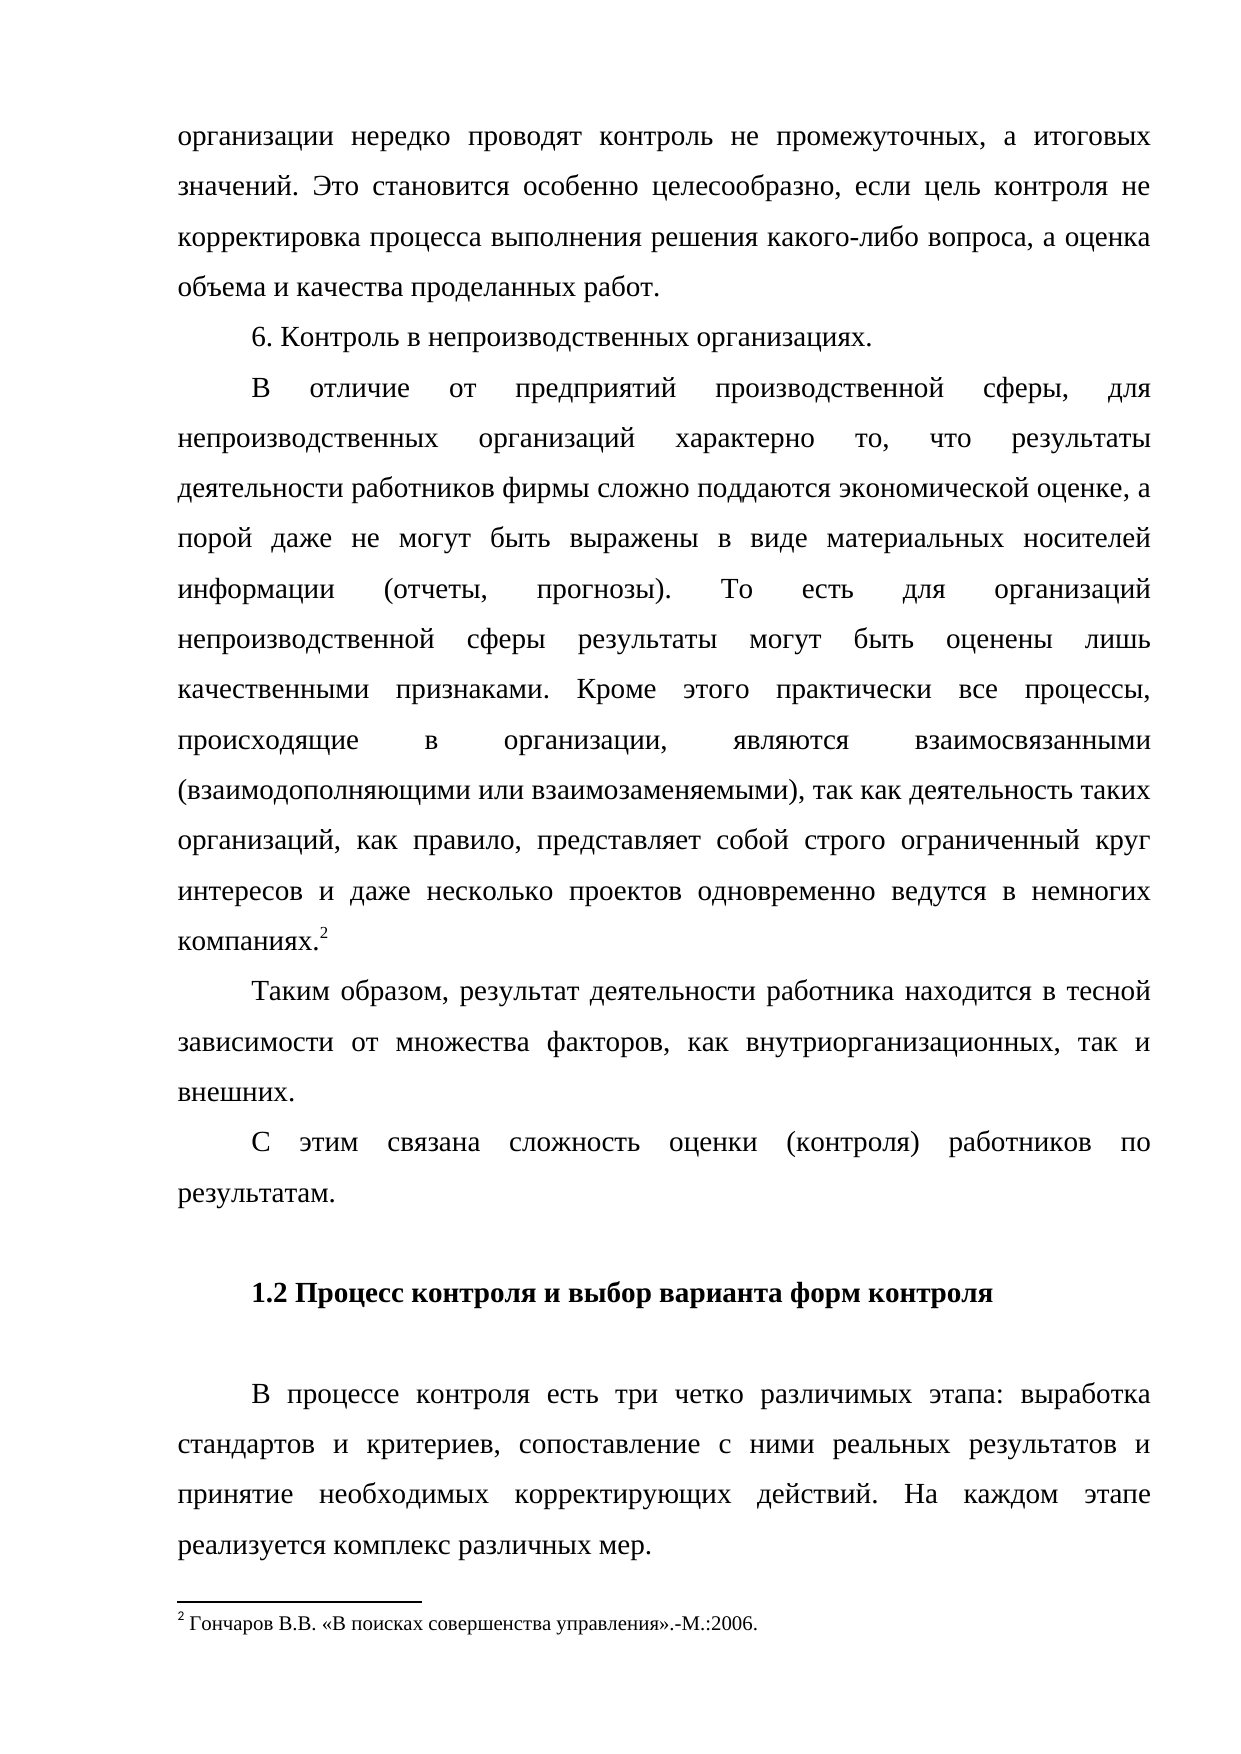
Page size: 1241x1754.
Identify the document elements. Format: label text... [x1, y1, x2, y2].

text 6. Контроль в непроизводственных организациях. [177, 319, 1152, 353]
text В процессе контроля есть три четко различимых этапа: выработка стандартов и критериев, сопоставление с ними реальных результатов и принятие необходимых корректирующих действий. На каждом этапе реализуется комплекс различных мер. [177, 1376, 1152, 1560]
text Таким образом, результат деятельности работника находится в тесной зависимости от множества факторов, как внутриорганизационных, так и внешних. [177, 973, 1152, 1108]
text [177, 118, 1152, 303]
text С этим связана сложность оценки (контроля) работников по результатам. [177, 1124, 1152, 1208]
text В отличие от предприятий производственной сферы, для непроизводственных организаций характерно то, что результаты деятельности работников фирмы сложно поддаются экономической оценке, а порой даже не могут быть выражены в виде материальных носителей информации (отчеты, прогнозы). То есть для организаций непроизводственной сферы результаты могут быть оценены лишь качественными признаками. Кроме этого практически все процессы, происходящие в организации, являются взаимосвязанными (взаимодополняющими или взаимозаменяемыми), так как деятельность таких организаций, как правило, представляет собой строго ограниченный круг интересов и даже несколько проектов одновременно ведутся в немногих компаниях. [177, 370, 1152, 957]
subtitle 1.2 Процесс контроля и выбор варианта форм контроля [177, 1275, 1152, 1309]
